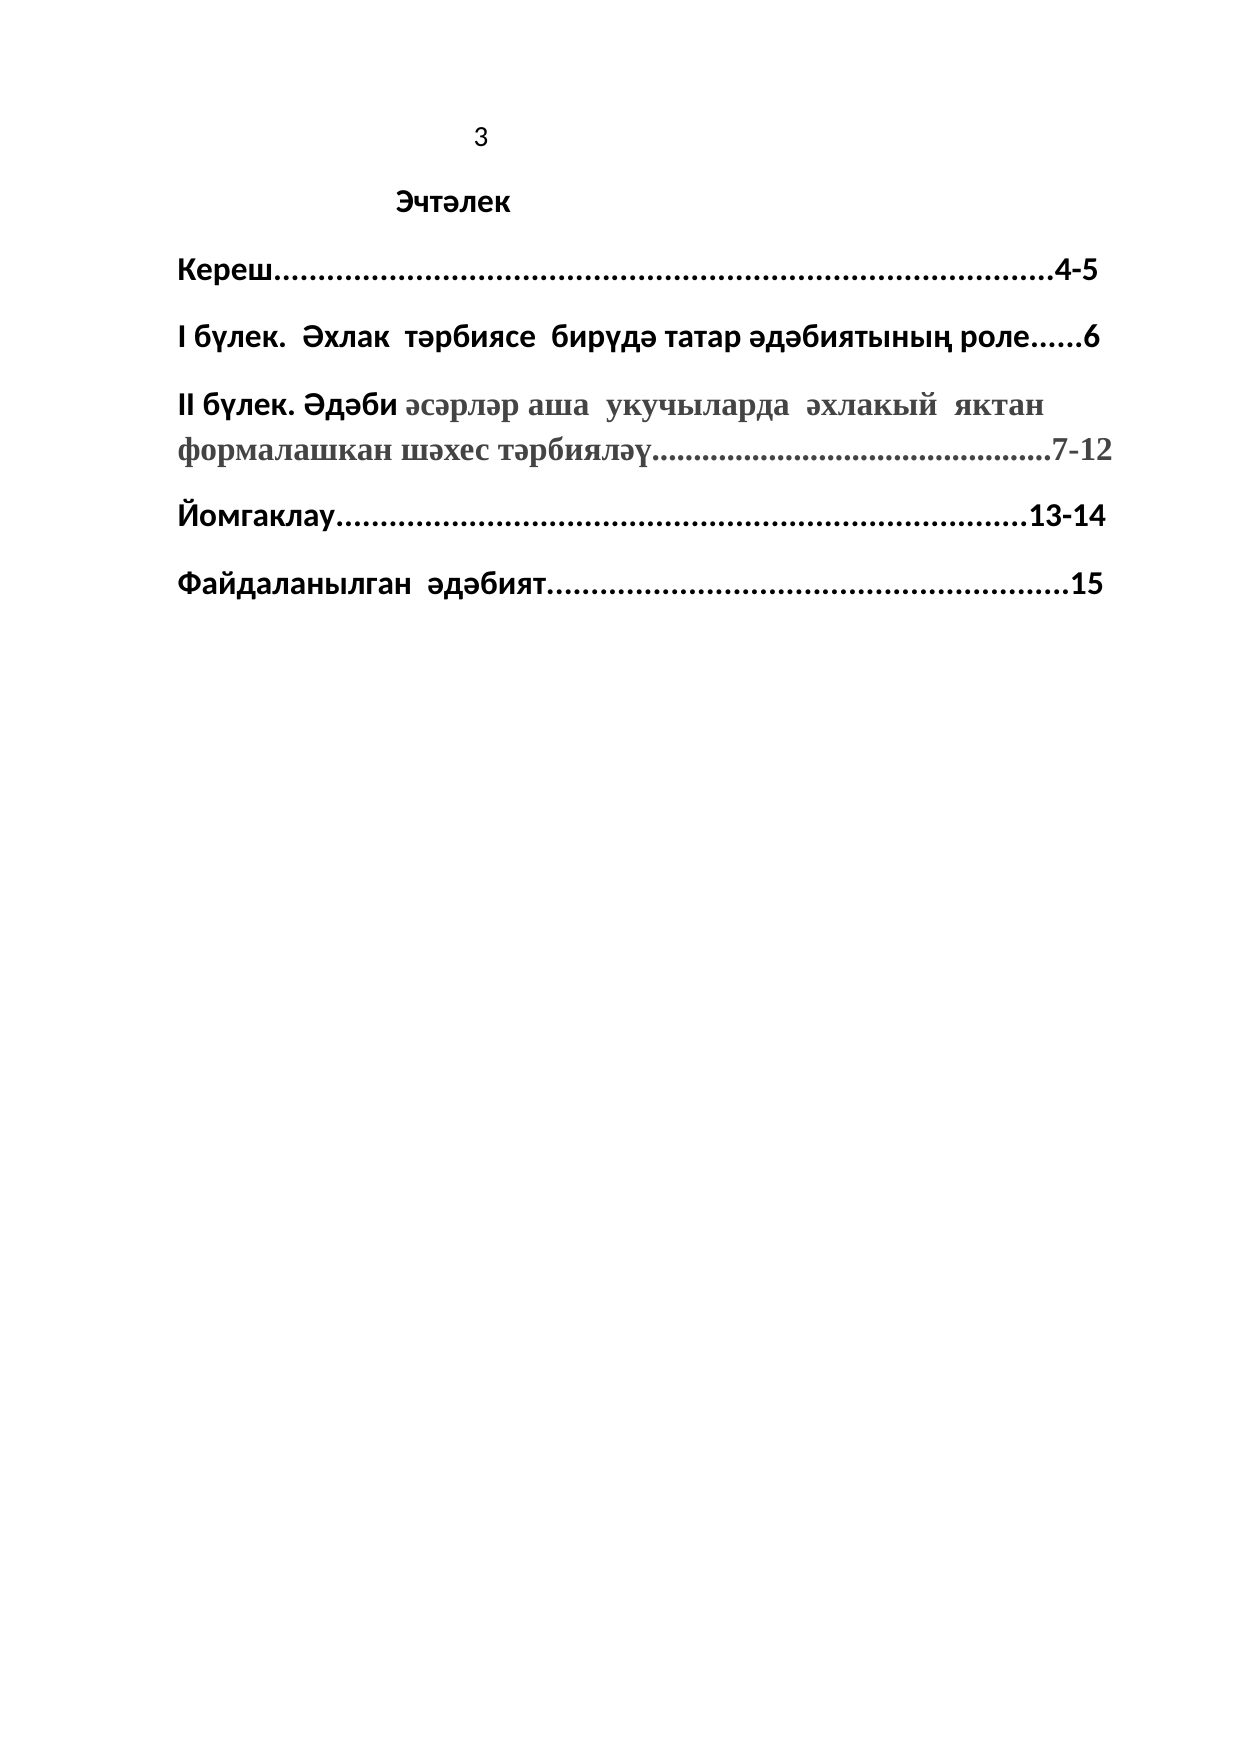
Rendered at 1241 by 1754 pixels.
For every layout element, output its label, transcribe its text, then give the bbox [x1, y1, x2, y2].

text Кереш........................................................................................4-5 [177, 247, 1152, 288]
text Файдаланылган әдәбият...........................................................15 [177, 562, 1152, 602]
text I бүлек. Әхлак тәрбиясе бирүдә татар әдәбиятының роле......6 [177, 315, 1152, 356]
text 3 [177, 118, 1152, 154]
text II бүлек. Әдәби әсәрләр аша укучыларда әхлакый яктан формалашкан шәхес тәрбияләү................................................7-12 [177, 383, 1152, 467]
text Йомгаклау..............................................................................13-14 [177, 494, 1152, 535]
text Эчтәлек [177, 180, 1152, 221]
